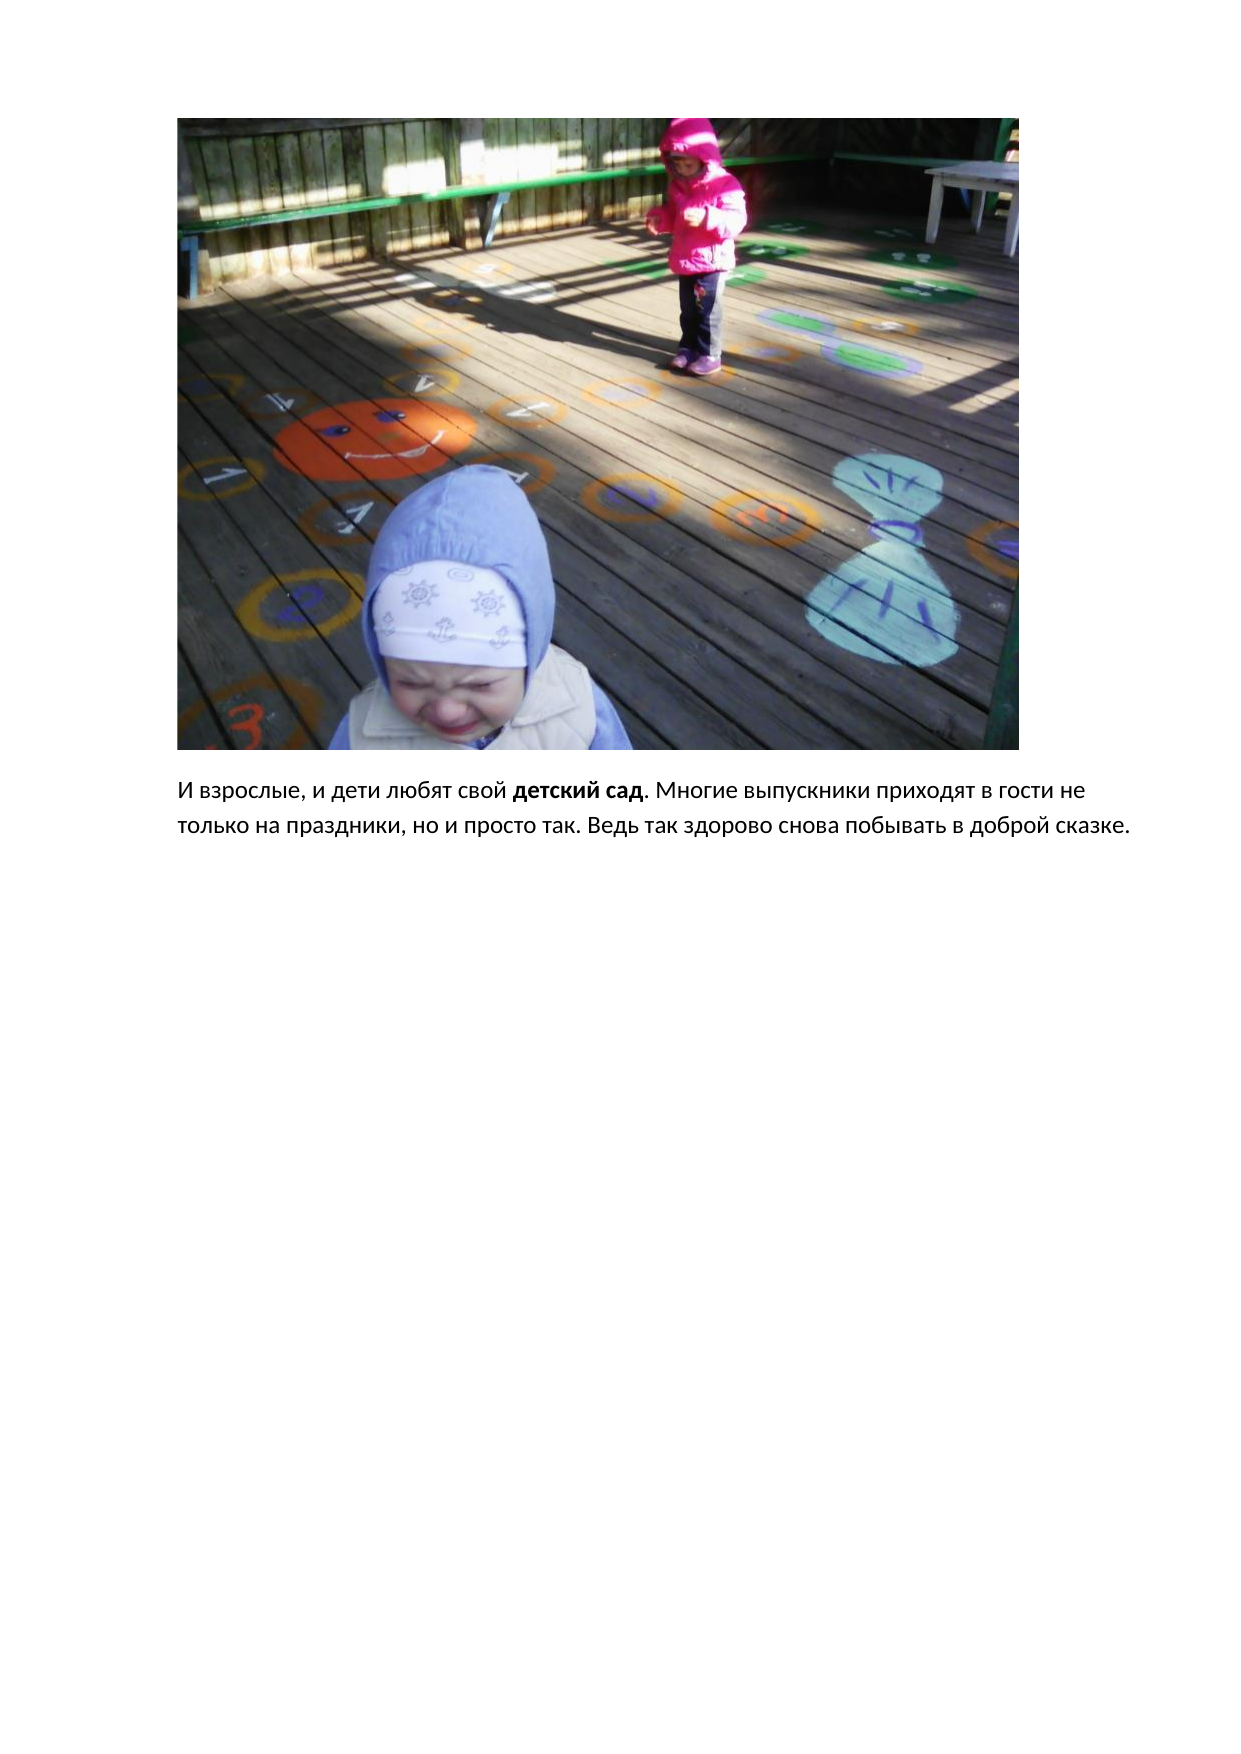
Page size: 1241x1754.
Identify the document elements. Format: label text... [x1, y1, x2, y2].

picture [177, 118, 1019, 750]
text И взрослые, и дети любят свой детский сад. Многие выпускники приходят в гости не только на праздники, но и просто так. Ведь так здорово снова побывать в доброй сказке. [177, 774, 1152, 840]
